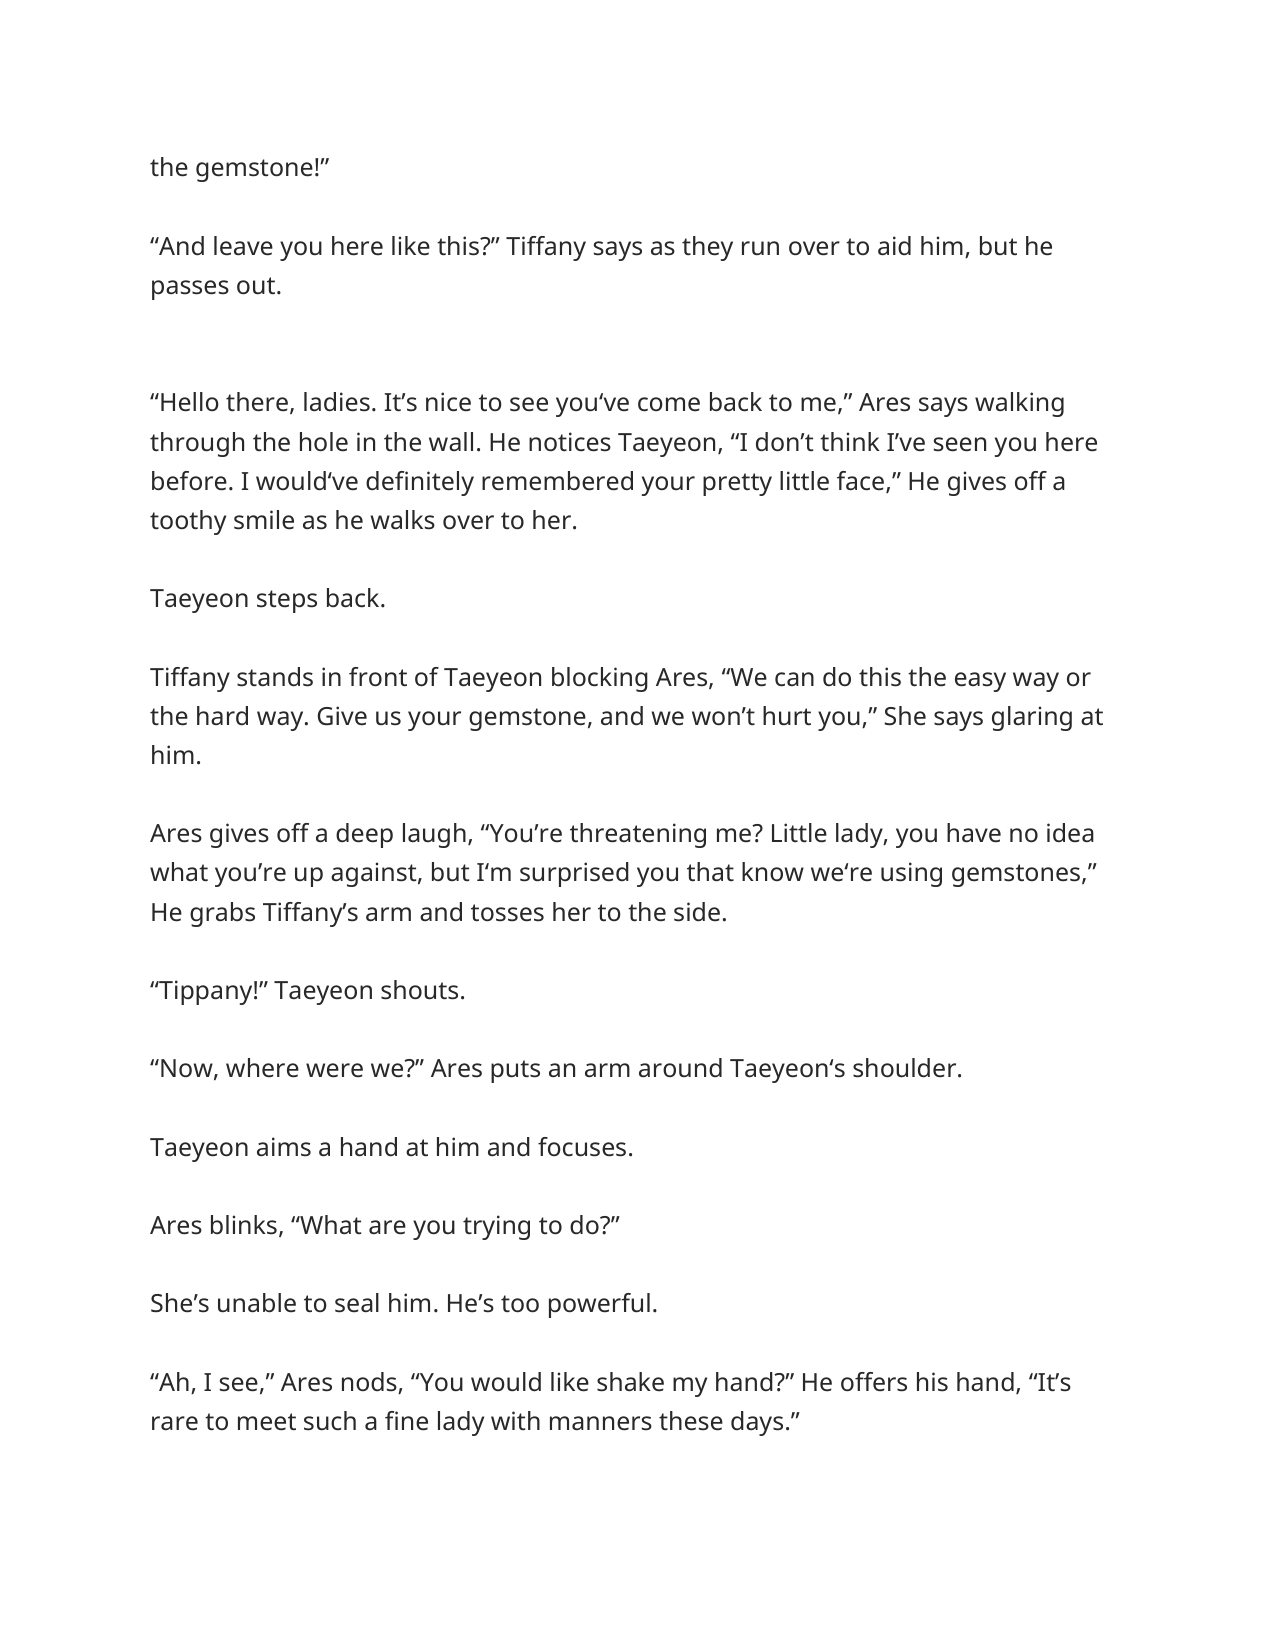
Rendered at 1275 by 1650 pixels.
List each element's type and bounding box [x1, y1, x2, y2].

text [150, 150, 1125, 1477]
